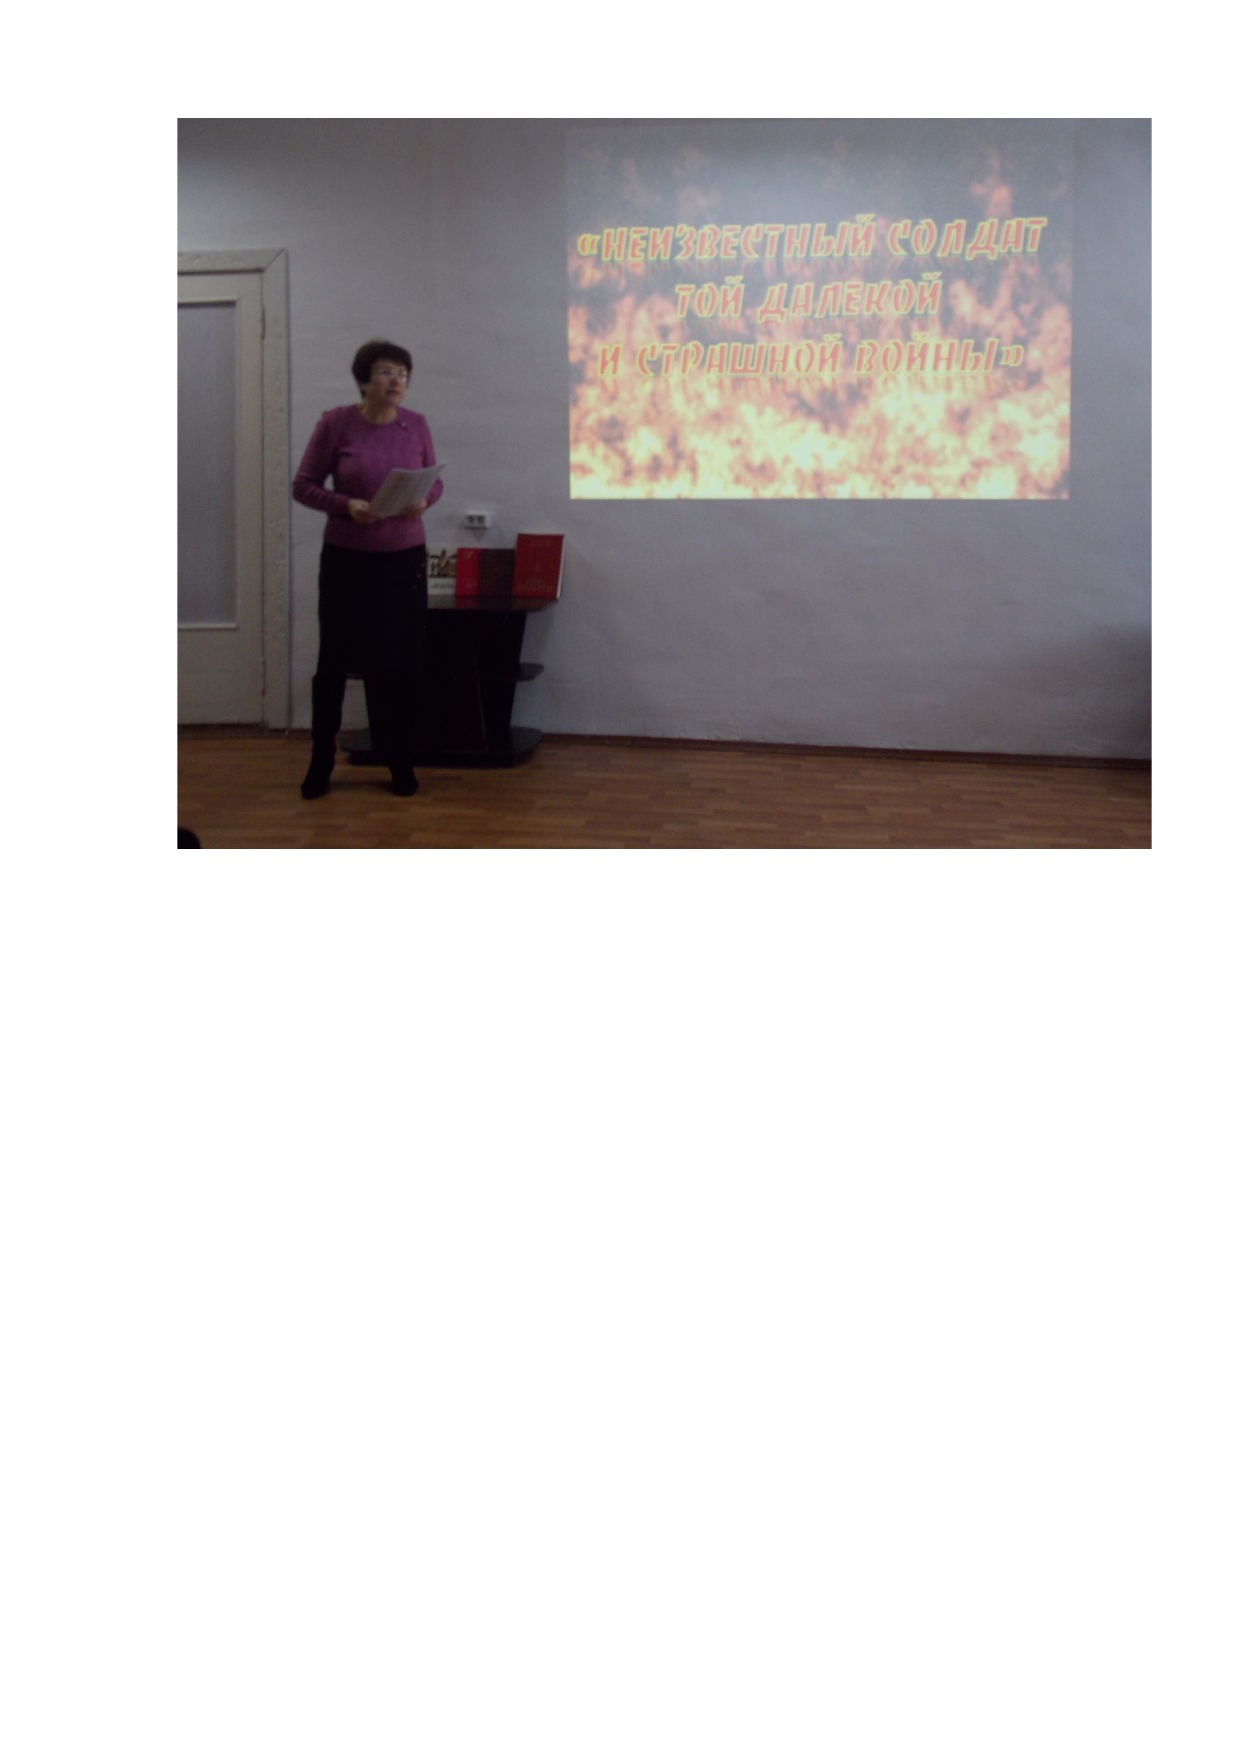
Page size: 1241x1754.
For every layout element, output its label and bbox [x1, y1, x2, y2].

picture [177, 118, 1152, 849]
